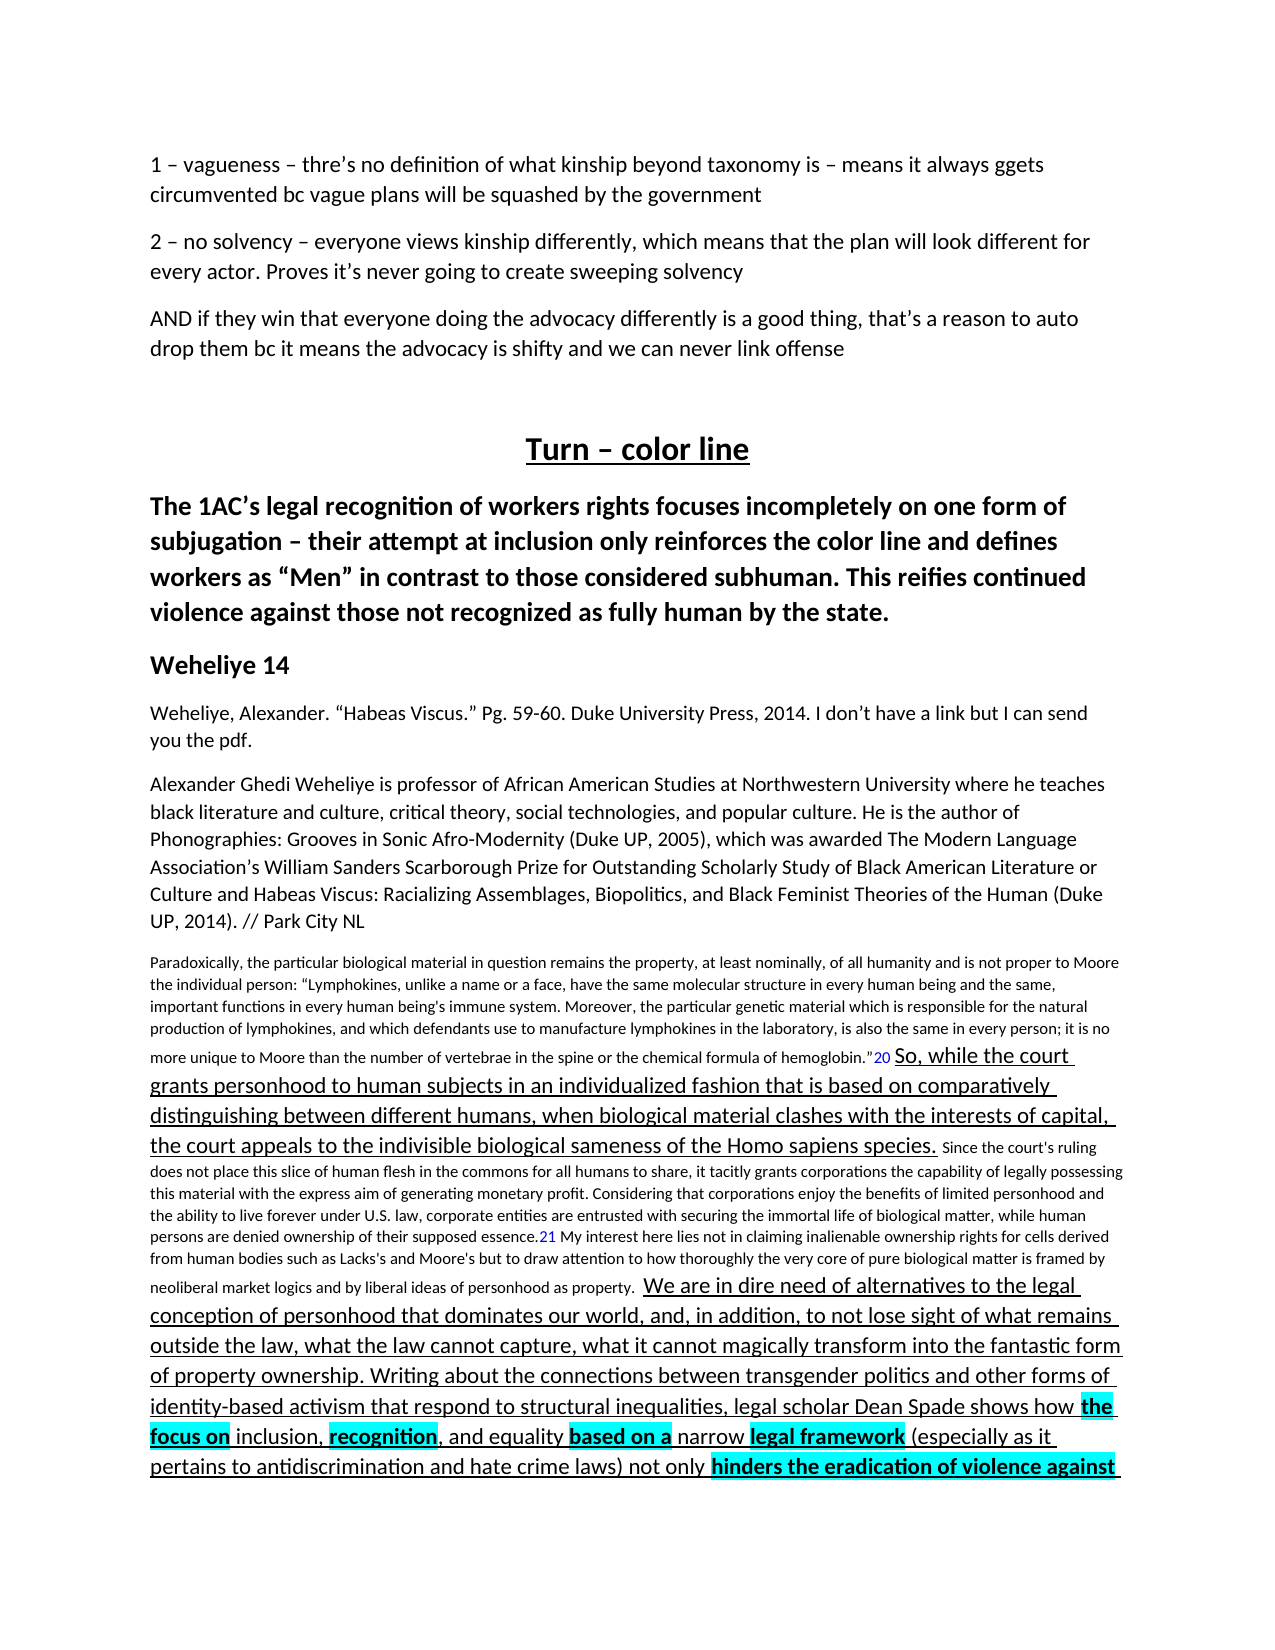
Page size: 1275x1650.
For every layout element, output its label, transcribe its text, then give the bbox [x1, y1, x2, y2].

text Weheliye 14 [150, 648, 1125, 681]
text AND if they win that everyone doing the advocacy differently is a good thing, that’s a reason to auto drop them bc it means the advocacy is shifty and we can never link offense [150, 304, 1125, 362]
text Turn – color line [150, 428, 1125, 469]
text 2 – no solvency – everyone views kinship differently, which means that the plan will look different for every actor. Proves it’s never going to create sweeping solvency [150, 227, 1125, 285]
text Weheliye, Alexander. “Habeas Viscus.” Pg. 59-60. Duke University Press, 2014. I don’t have a link but I can send you the pdf. [150, 700, 1125, 753]
text 1 – vagueness – thre’s no definition of what kinship beyond taxonomy is – means it always ggets circumvented bc vague plans will be squashed by the government [150, 150, 1125, 208]
text The 1AC’s legal recognition of workers rights focuses incompletely on one form of subjugation – their attempt at inclusion only reinforces the color line and defines workers as “Men” in contrast to those considered subhuman. This reifies continued violence against those not recognized as fully human by the state. [150, 489, 1125, 629]
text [150, 953, 1125, 1480]
text Alexander Ghedi Weheliye is professor of African American Studies at Northwestern University where he teaches black literature and culture, critical theory, social technologies, and popular culture. He is the author of Phonographies: Grooves in Sonic Afro-Modernity (Duke UP, 2005), which was awarded The Modern Language Association’s William Sanders Scarborough Prize for Outstanding Scholarly Study of Black American Literature or Culture and Habeas Viscus: Racializing Assemblages, Biopolitics, and Black Feminist Theories of the Human (Duke UP, 2014). // Park City NL [150, 772, 1125, 934]
